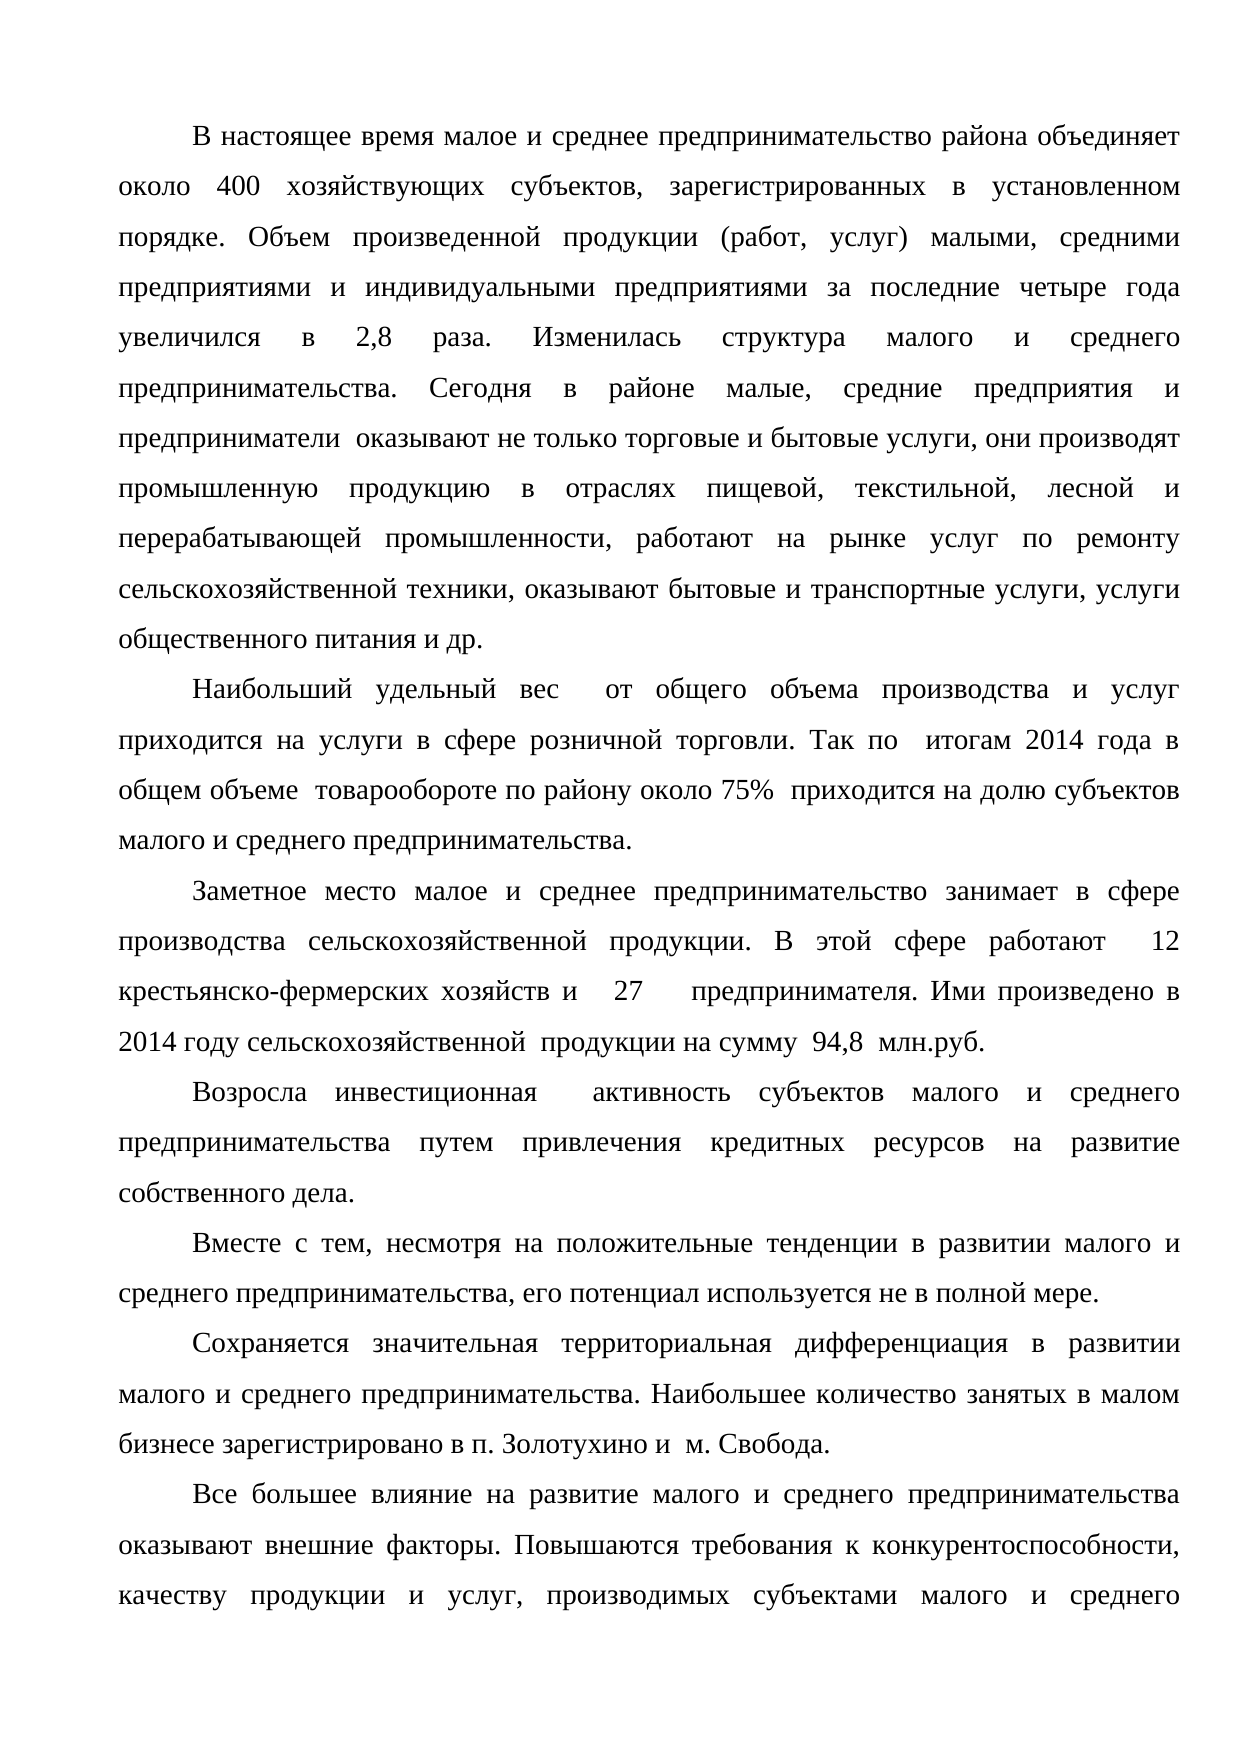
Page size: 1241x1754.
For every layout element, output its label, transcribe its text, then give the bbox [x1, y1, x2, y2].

text В настоящее время малое и среднее предпринимательство района объединяет около 400 хозяйствующих субъектов, зарегистрированных в установленном порядке. Объем произведенной продукции (работ, услуг) малыми, средними предприятиями и индивидуальными предприятиями за последние четыре года увеличился в 2,8 раза. Изменилась структура малого и среднего предпринимательства. Сегодня в районе малые, средние предприятия и предприниматели оказывают не только торговые и бытовые услуги, они производят промышленную продукцию в отраслях пищевой, текстильной, лесной и перерабатывающей промышленности, работают на рынке услуг по ремонту сельскохозяйственной техники, оказывают бытовые и транспортные услуги, услуги общественного питания и др. [118, 118, 1181, 655]
text Сохраняется значительная территориальная дифференциация в развитии малого и среднего предпринимательства. Наибольшее количество занятых в малом бизнесе зарегистрировано в п. Золотухино и м. Свобода. [118, 1326, 1181, 1460]
text Наибольший удельный вес от общего объема производства и услуг приходится на услуги в сфере розничной торговли. Так по итогам 2014 года в общем объеме товарообороте по району около 75% приходится на долю субъектов малого и среднего предпринимательства. [118, 672, 1181, 856]
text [118, 1477, 1181, 1611]
text Возросла инвестиционная активность субъектов малого и среднего предпринимательства путем привлечения кредитных ресурсов на развитие собственного дела. [118, 1074, 1181, 1208]
text Вместе с тем, несмотря на положительные тенденции в развитии малого и среднего предпринимательства, его потенциал используется не в полной мере. [118, 1225, 1181, 1309]
text Заметное место малое и среднее предпринимательство занимает в сфере производства сельскохозяйственной продукции. В этой сфере работают 12 крестьянско-фермерских хозяйств и 27 предпринимателя. Ими произведено в 2014 году сельскохозяйственной продукции на сумму 94,8 млн.руб. [118, 873, 1181, 1057]
